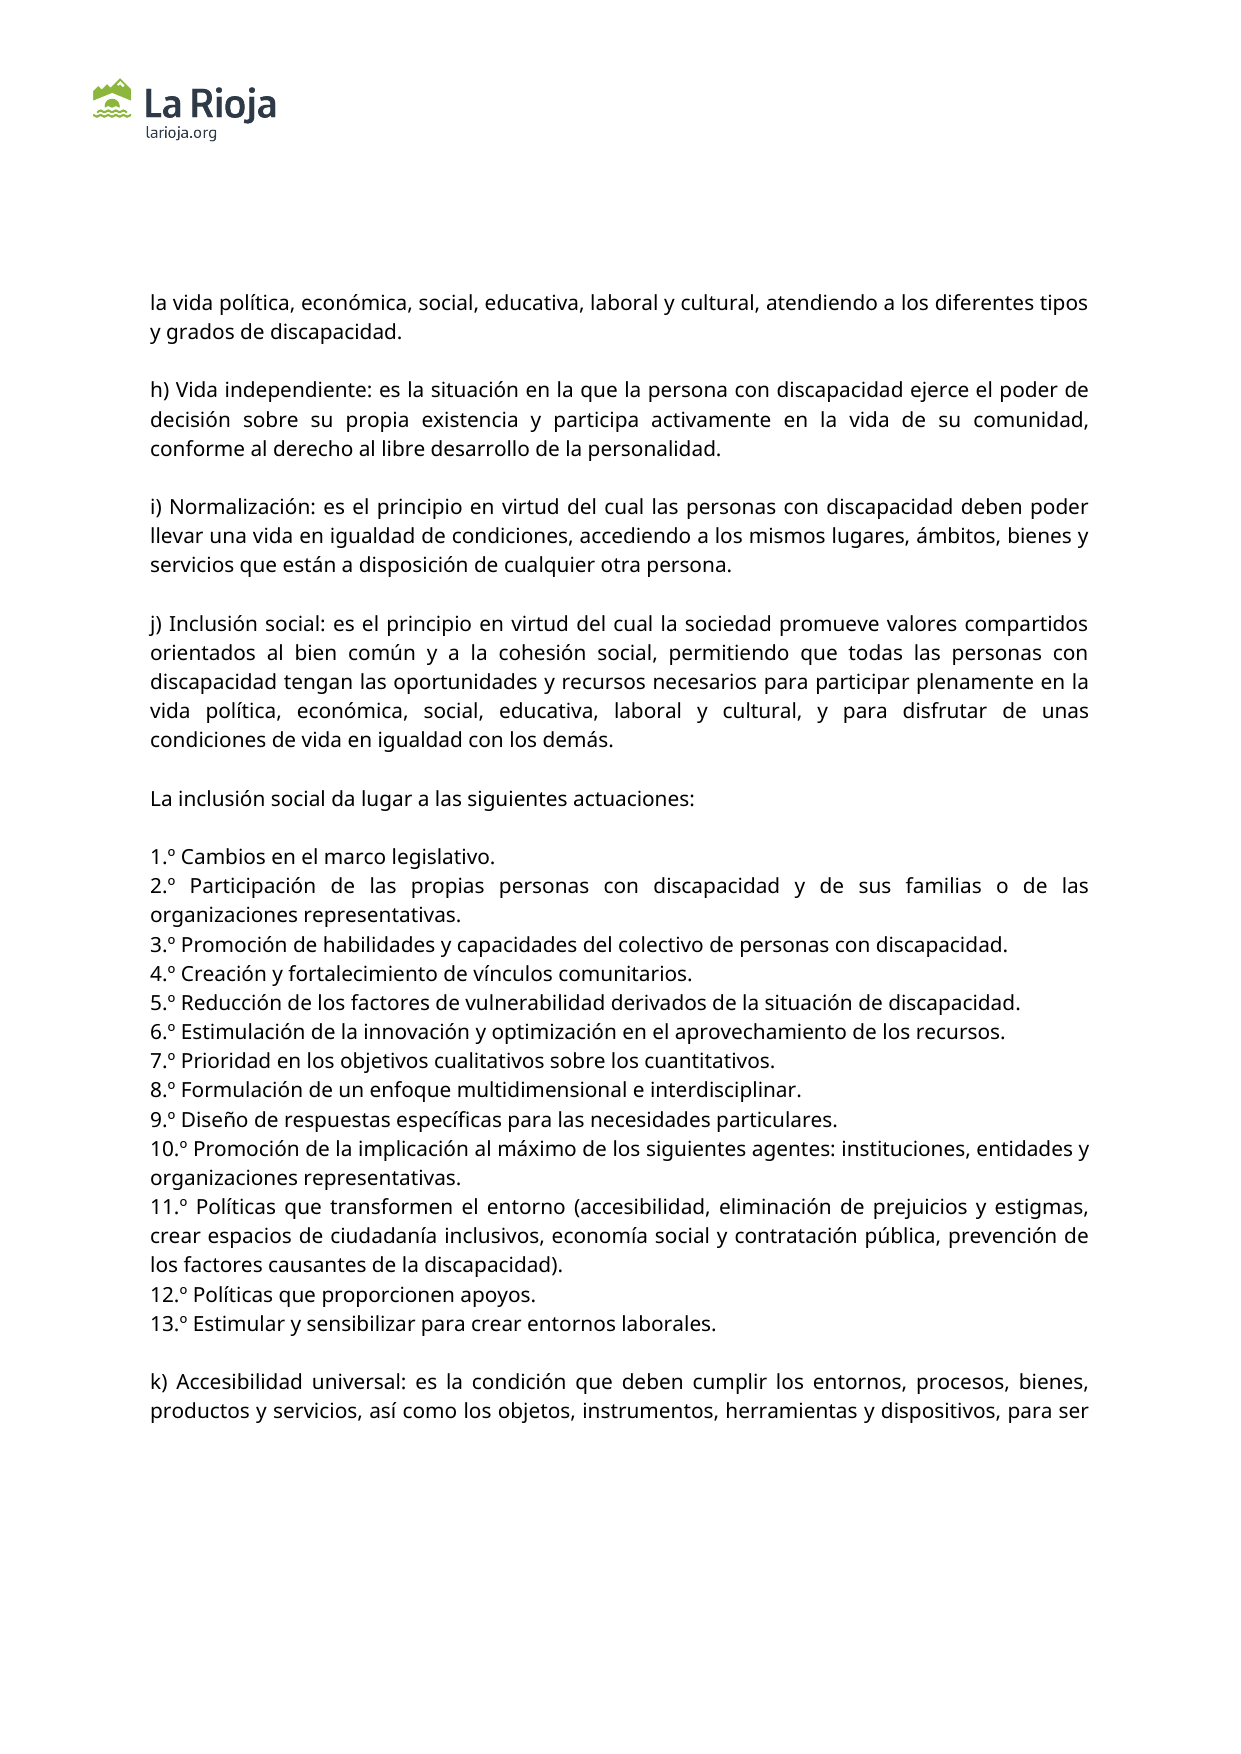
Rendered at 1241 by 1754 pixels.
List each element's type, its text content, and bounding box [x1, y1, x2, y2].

text 9.º Diseño de respuestas específicas para las necesidades particulares. [150, 1104, 1090, 1133]
text 13.º Estimular y sensibilizar para crear entornos laborales. [150, 1308, 1090, 1337]
text 3.º Promoción de habilidades y capacidades del colectivo de personas con discapacidad. [150, 929, 1090, 958]
text 8.º Formulación de un enfoque multidimensional e interdisciplinar. [150, 1074, 1090, 1104]
text 4.º Creación y fortalecimiento de vínculos comunitarios. [150, 958, 1090, 987]
text 1.º Cambios en el marco legislativo. [150, 841, 1090, 870]
text 12.º Políticas que proporcionen apoyos. [150, 1279, 1090, 1308]
text 11.º Políticas que transformen el entorno (accesibilidad, eliminación de prejuicios y estigmas, crear espacios de ciudadanía inclusivos, economía social y contratación pública, prevención de los factores causantes de la discapacidad). [150, 1191, 1090, 1279]
text La inclusión social da lugar a las siguientes actuaciones: [150, 783, 1090, 812]
text h) Vida independiente: es la situación en la que la persona con discapacidad ejerce el poder de decisión sobre su propia existencia y participa activamente en la vida de su comunidad, conforme al derecho al libre desarrollo de la personalidad. [150, 374, 1090, 462]
text 5.º Reducción de los factores de vulnerabilidad derivados de la situación de discapacidad. [150, 987, 1090, 1016]
text 6.º Estimulación de la innovación y optimización en el aprovechamiento de los recursos. [150, 1016, 1090, 1045]
text j) Inclusión social: es el principio en virtud del cual la sociedad promueve valores compartidos orientados al bien común y a la cohesión social, permitiendo que todas las personas con discapacidad tengan las oportunidades y recursos necesarios para participar plenamente en la vida política, económica, social, educativa, laboral y cultural, y para disfrutar de unas condiciones de vida en igualdad con los demás. [150, 608, 1090, 754]
text 7.º Prioridad en los objetivos cualitativos sobre los cuantitativos. [150, 1045, 1090, 1074]
text 2.º Participación de las propias personas con discapacidad y de sus familias o de las organizaciones representativas. [150, 870, 1090, 929]
text i) Normalización: es el principio en virtud del cual las personas con discapacidad deben poder llevar una vida en igualdad de condiciones, accediendo a los mismos lugares, ámbitos, bienes y servicios que están a disposición de cualquier otra persona. [150, 491, 1090, 579]
text 10.º Promoción de la implicación al máximo de los siguientes agentes: instituciones, entidades y organizaciones representativas. [150, 1133, 1090, 1191]
picture [0, 0, 1241, 237]
